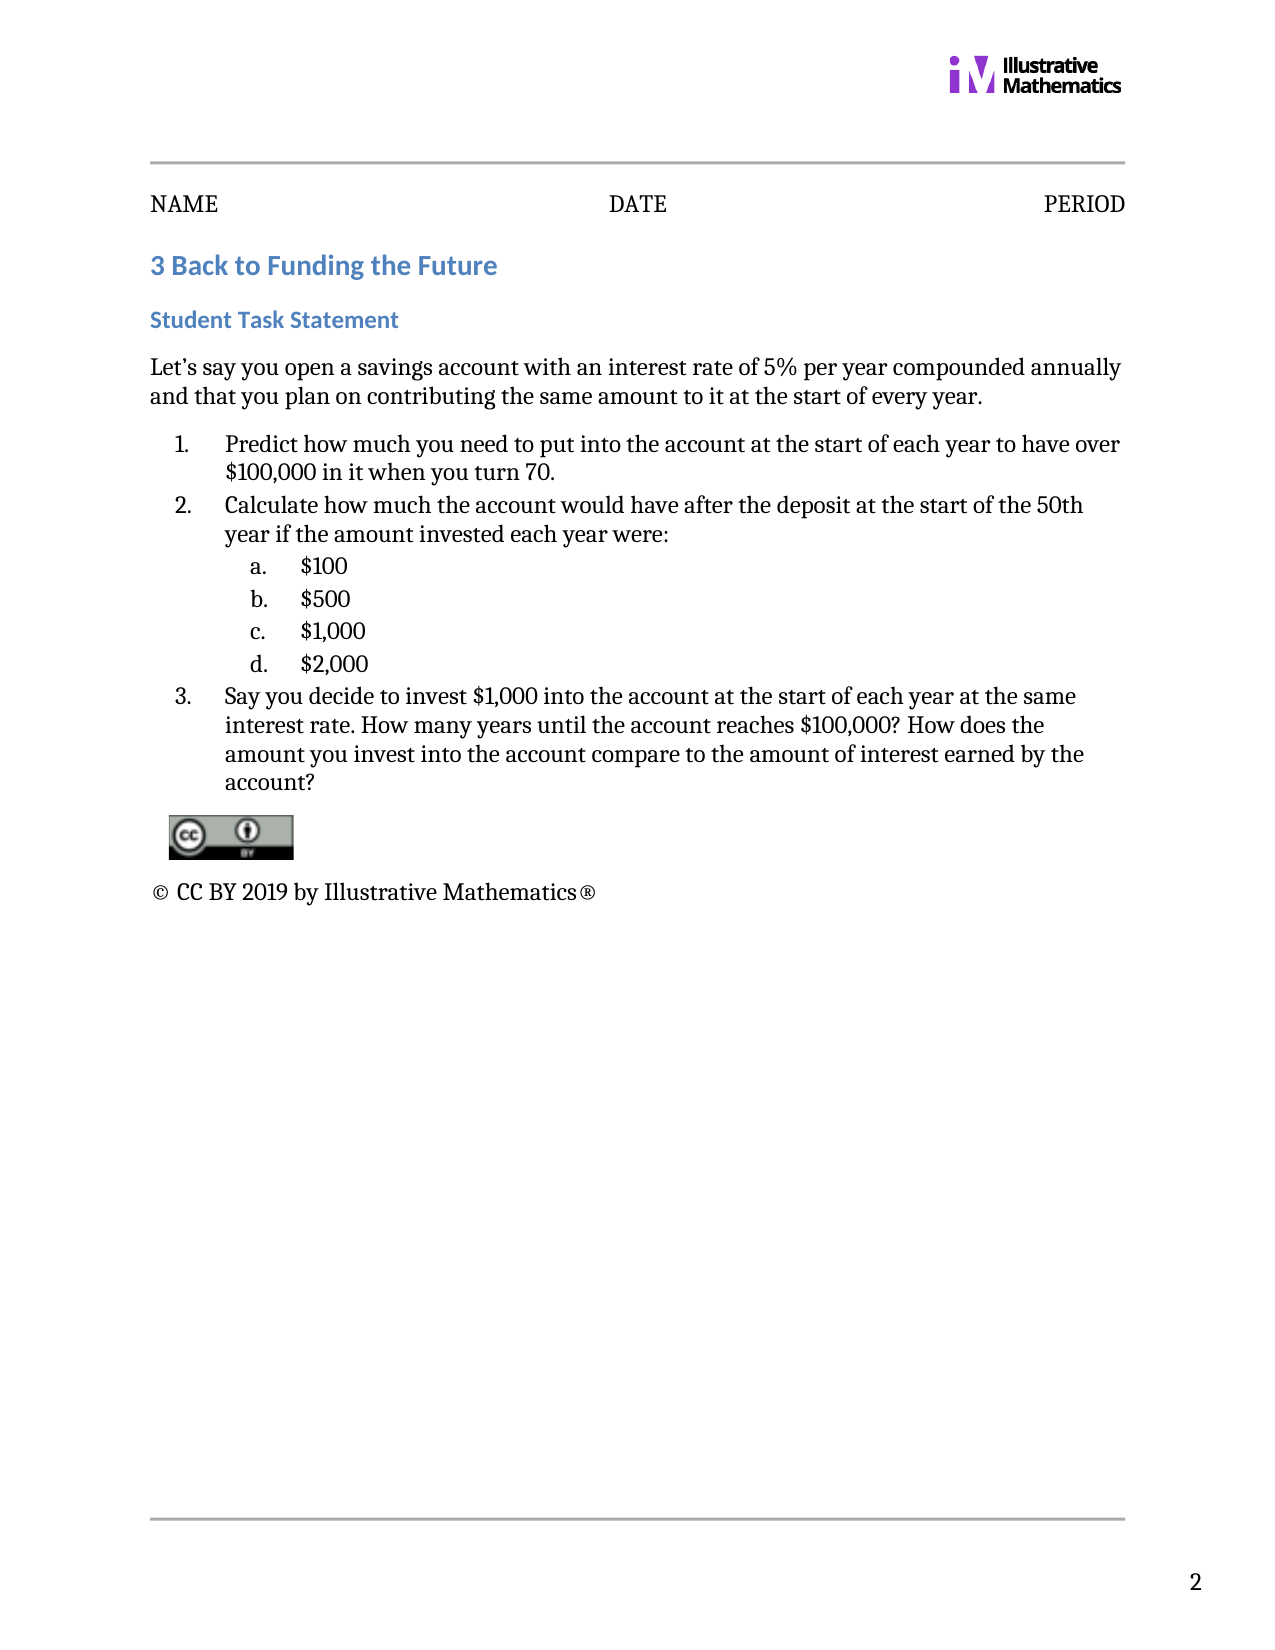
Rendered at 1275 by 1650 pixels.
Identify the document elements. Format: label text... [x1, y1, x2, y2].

text © CC BY 2019 by Illustrative Mathematics® [150, 878, 1125, 907]
subtitle 3 Back to Funding the Future [150, 247, 1125, 283]
list Calculate how much the account would have after the deposit at the start of the 50th year if the amount invested each year were: [175, 491, 1125, 548]
list $100 [250, 552, 1125, 581]
subtitle Student Task Statement [150, 304, 1125, 334]
picture [168, 815, 294, 860]
list $500 [250, 584, 1125, 613]
text Let’s say you open a savings account with an interest rate of 5% per year compounded annually and that you plan on contributing the same amount to it at the start of every year. [150, 353, 1125, 411]
list $1,000 [250, 617, 1125, 646]
list Predict how much you need to put into the account at the start of each year to have over $100,000 in it when you turn 70. [175, 429, 1125, 487]
list Say you decide to invest $1,000 into the account at the start of each year at the same interest rate. How many years until the account reaches $100,000? How does the amount you invest into the account compare to the amount of interest earned by the account? [175, 682, 1125, 797]
picture [949, 55, 1121, 93]
list $2,000 [250, 649, 1125, 678]
